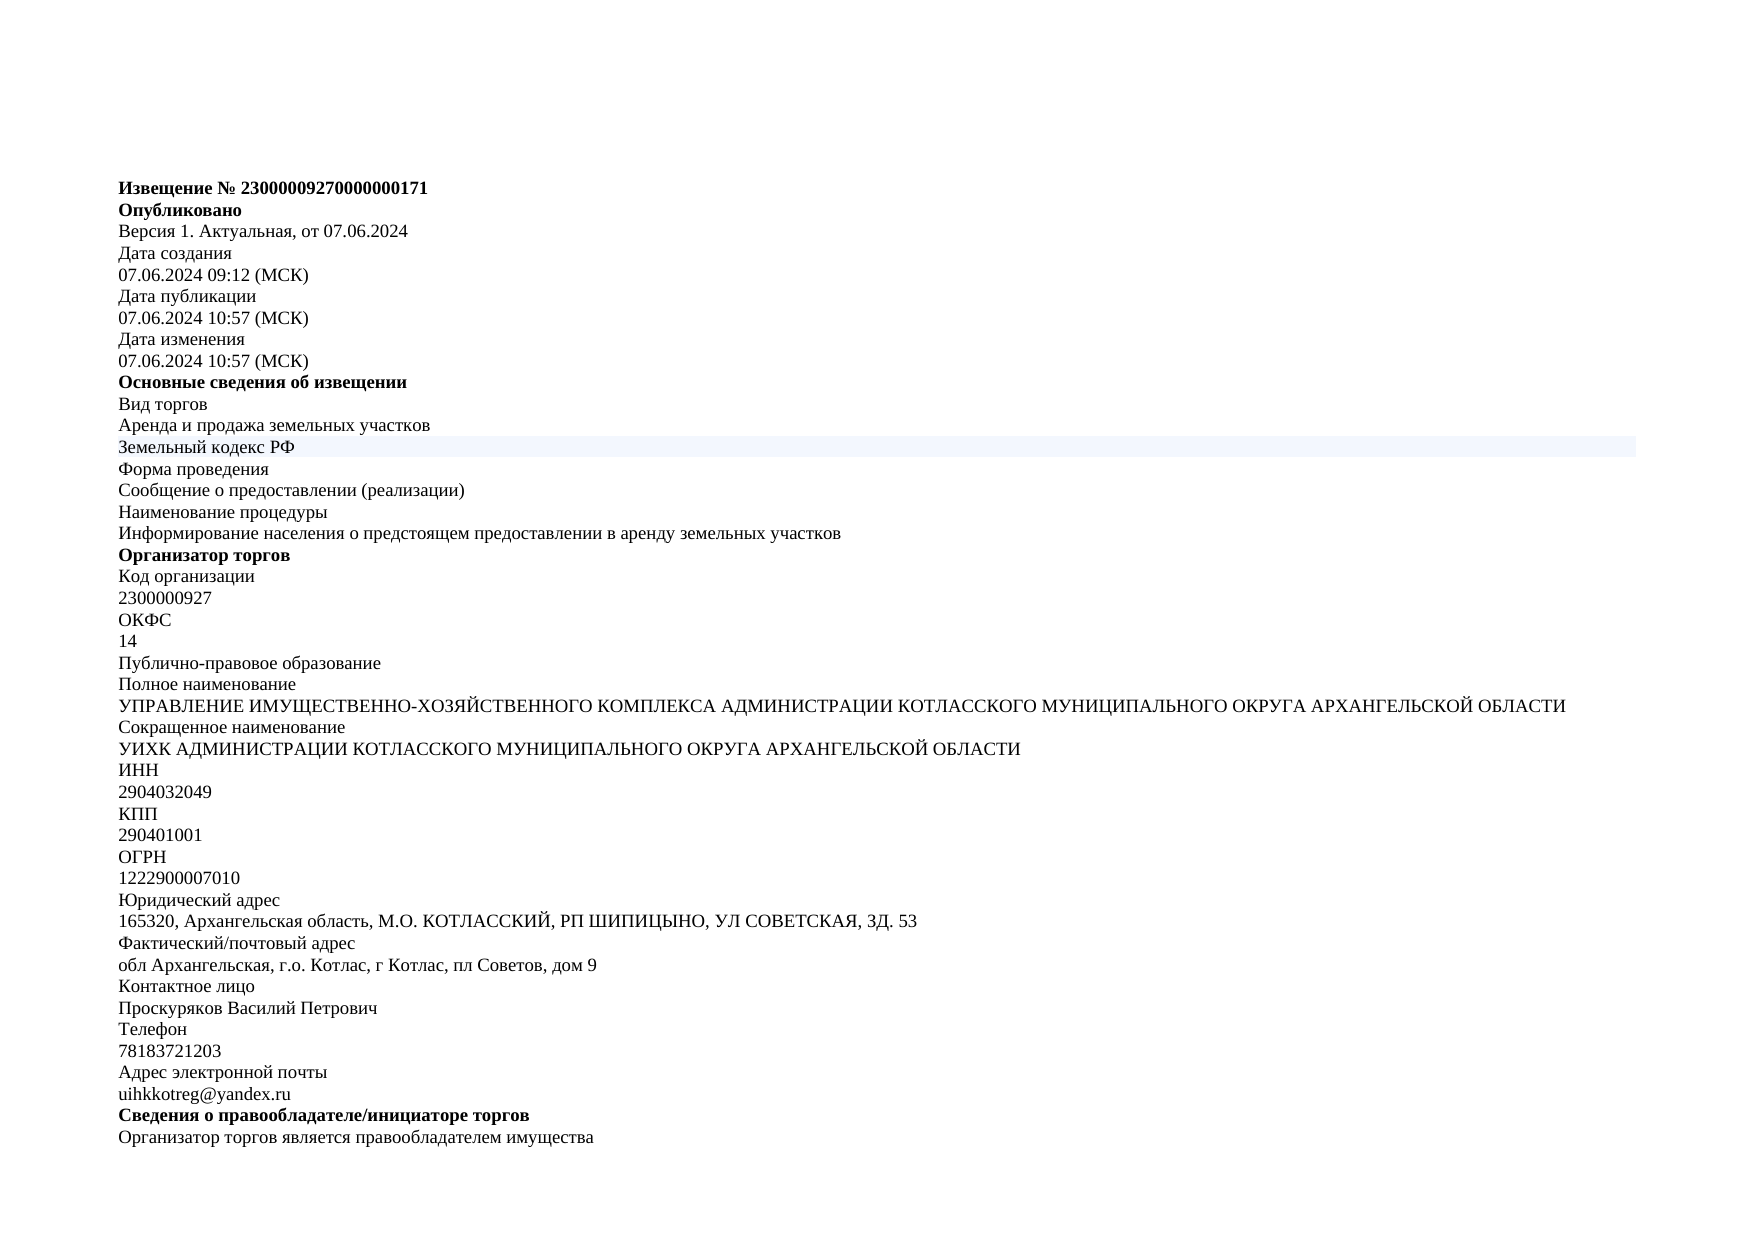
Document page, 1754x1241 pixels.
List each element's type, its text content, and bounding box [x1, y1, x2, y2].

text КПП [118, 802, 1636, 824]
text Полное наименование [118, 673, 1636, 695]
text 78183721203 [118, 1040, 1636, 1061]
text ОГРН [118, 846, 1636, 867]
text УИХК АДМИНИСТРАЦИИ КОТЛАССКОГО МУНИЦИПАЛЬНОГО ОКРУГА АРХАНГЕЛЬСКОЙ ОБЛАСТИ [118, 738, 1636, 759]
text 2300000927 [118, 587, 1636, 608]
text Форма проведения [118, 457, 1636, 479]
text Опубликовано [118, 199, 1598, 220]
text Сообщение о предоставлении (реализации) [118, 479, 1636, 501]
text Организатор торгов [118, 544, 1636, 565]
text Адрес электронной почты [118, 1061, 1636, 1083]
text Фактический/почтовый адрес [118, 932, 1636, 953]
text Дата создания [118, 242, 1636, 263]
text Телефон [118, 1018, 1636, 1040]
text 07.06.2024 10:57 (МСК) [118, 350, 1636, 371]
text 290401001 [118, 824, 1636, 846]
text Публично-правовое образование [118, 652, 1636, 673]
text Аренда и продажа земельных участков [118, 414, 1636, 436]
text 07.06.2024 09:12 (МСК) [118, 263, 1636, 285]
text Информирование населения о предстоящем предоставлении в аренду земельных участков [118, 522, 1636, 544]
text Проскуряков Василий Петрович [118, 997, 1636, 1018]
text Версия 1. Актуальная, от 07.06.2024 [118, 220, 1636, 242]
text 2904032049 [118, 781, 1636, 802]
text обл Архангельская, г.о. Котлас, г Котлас, пл Советов, дом 9 [118, 953, 1636, 975]
text Сокращенное наименование [118, 716, 1636, 738]
text ИНН [118, 759, 1636, 781]
text Основные сведения об извещении [118, 371, 1636, 393]
text Код организации [118, 565, 1636, 587]
text Земельный кодекс РФ [118, 436, 1636, 457]
text Дата публикации [118, 285, 1636, 307]
text Наименование процедуры [118, 501, 1636, 522]
text Контактное лицо [118, 975, 1636, 997]
text 1222900007010 [118, 867, 1636, 889]
text ОКФС [118, 608, 1636, 630]
text 165320, Архангельская область, М.О. КОТЛАССКИЙ, РП ШИПИЦЫНО, УЛ СОВЕТСКАЯ, ЗД. 53 [118, 910, 1636, 932]
text Организатор торгов является правообладателем имущества [118, 1126, 1636, 1147]
text 07.06.2024 10:57 (МСК) [118, 307, 1636, 328]
text Сведения о правообладателе/инициаторе торгов [118, 1104, 1636, 1126]
text uihkkotreg@yandex.ru [118, 1083, 1636, 1104]
text Вид торгов [118, 393, 1636, 414]
text 14 [118, 630, 1636, 652]
text Юридический адрес [118, 889, 1636, 910]
text Дата изменения [118, 328, 1636, 350]
text Извещение № 23000009270000000171 [118, 177, 1598, 199]
text УПРАВЛЕНИЕ ИМУЩЕСТВЕННО-ХОЗЯЙСТВЕННОГО КОМПЛЕКСА АДМИНИСТРАЦИИ КОТЛАССКОГО МУНИЦИПАЛЬНОГО ОКРУГА АРХАНГЕЛЬСКОЙ ОБЛАСТИ [118, 695, 1636, 716]
